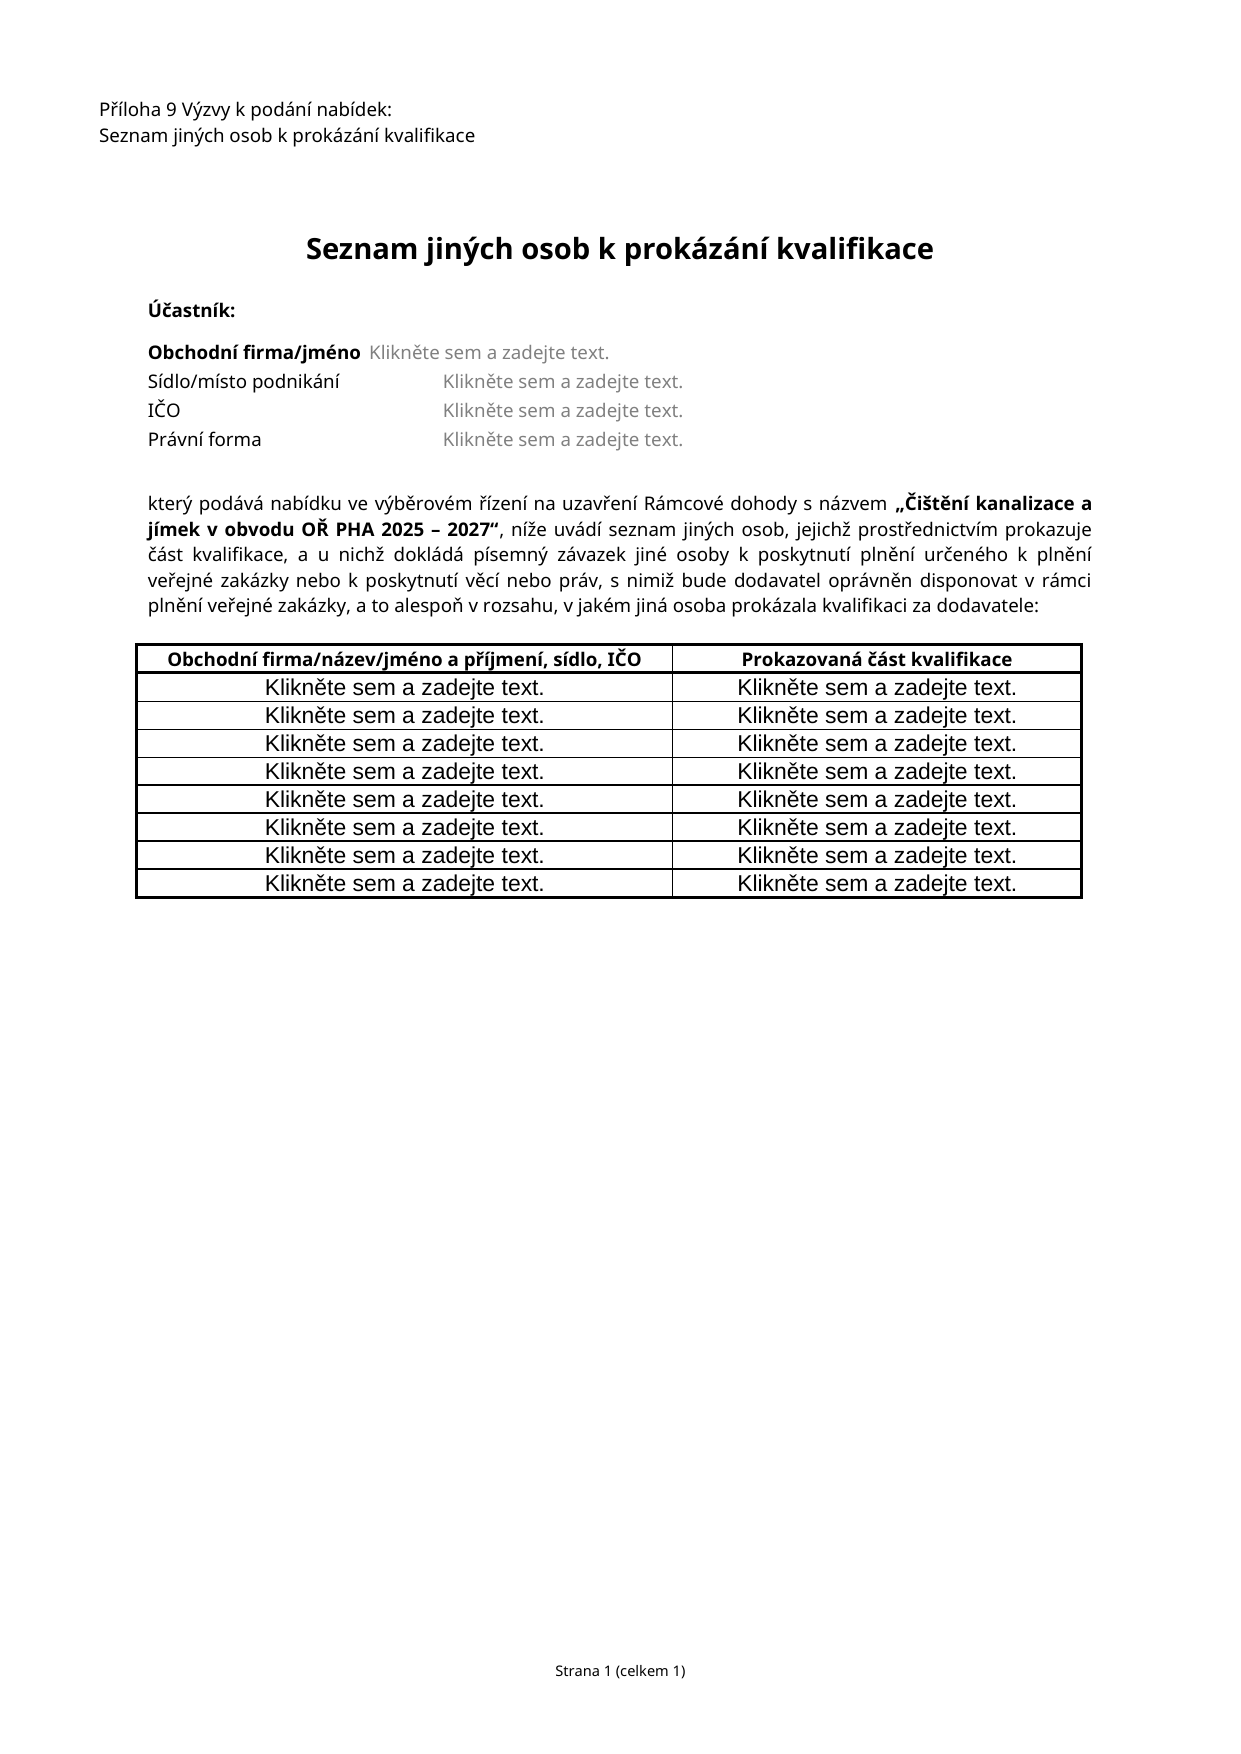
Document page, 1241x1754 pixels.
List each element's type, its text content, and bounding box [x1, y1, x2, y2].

table_header Obchodní firma/název/jméno a příjmení, sídlo, IČO [138, 646, 672, 671]
text Účastník: [148, 293, 1093, 324]
table_header Prokazovaná část kvalifikace [673, 646, 1080, 671]
title Seznam jiných osob k prokázání kvalifikace [148, 228, 1093, 268]
text Obchodní firma/jméno [148, 336, 1093, 365]
text Sídlo/místo podnikání [148, 365, 1093, 394]
text který podává nabídku ve výběrovém řízení na uzavření Rámcové dohody s názvem „Čištění kanalizace a jímek v obvodu OŘ PHA 2025 – 2027“, níže uvádí seznam jiných osob, jejichž prostřednictvím prokazuje část kvalifikace, a u nichž dokládá písemný závazek jiné osoby k poskytnutí plnění určeného k plnění veřejné zakázky nebo k poskytnutí věcí nebo práv, s nimiž bude dodavatel oprávněn disponovat v rámci plnění veřejné zakázky, a to alespoň v rozsahu, v jakém jiná osoba prokázala kvalifikaci za dodavatele: [148, 490, 1093, 618]
text IČO [148, 394, 1093, 423]
text Právní forma [148, 423, 1093, 452]
